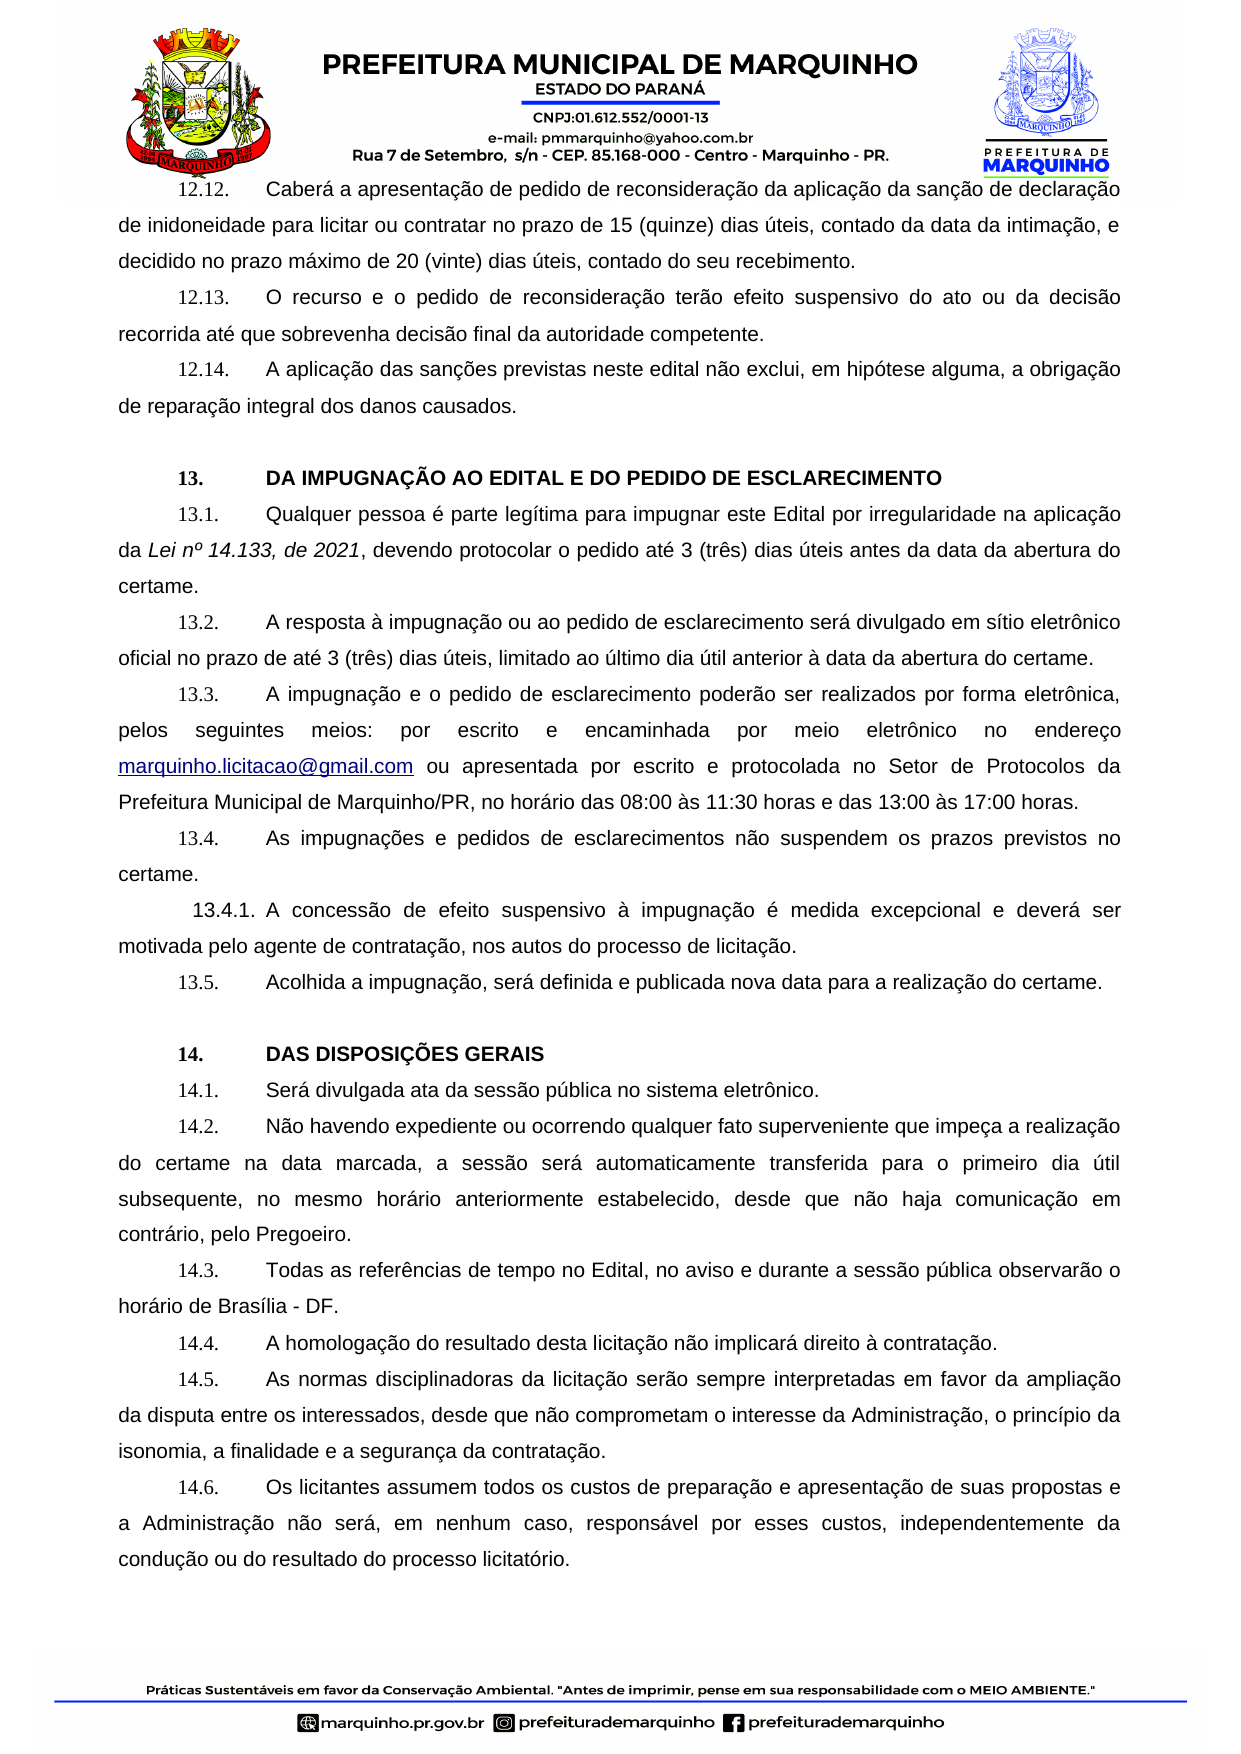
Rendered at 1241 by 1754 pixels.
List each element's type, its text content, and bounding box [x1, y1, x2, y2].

text DA IMPUGNAÇÃO AO EDITAL E DO PEDIDO DE ESCLARECIMENTO [118, 465, 1122, 489]
text As impugnações e pedidos de esclarecimentos não suspendem os prazos previstos no certame. [118, 826, 1122, 886]
text Caberá a apresentação de pedido de reconsideração da aplicação da sanção de declaração de inidoneidade para licitar ou contratar no prazo de 15 (quinze) dias úteis, contado da data da intimação, e decidido no prazo máximo de 20 (vinte) dias úteis, contado do seu recebimento. [118, 177, 1122, 273]
text A aplicação das sanções previstas neste edital não exclui, em hipótese alguma, a obrigação de reparação integral dos danos causados. [118, 357, 1122, 417]
text A impugnação e o pedido de esclarecimento poderão ser realizados por forma eletrônica, pelos seguintes meios: por escrito e encaminhada por meio eletrônico no endereço marquinho.licitacao@gmail.com ou apresentada por escrito e protocolada no Setor de Protocolos da Prefeitura Municipal de Marquinho/PR, no horário das 08:00 às 11:30 horas e das 13:00 às 17:00 horas. [118, 682, 1122, 814]
text A resposta à impugnação ou ao pedido de esclarecimento será divulgado em sítio eletrônico oficial no prazo de até 3 (três) dias úteis, limitado ao último dia útil anterior à data da abertura do certame. [118, 609, 1122, 670]
text O recurso e o pedido de reconsideração terão efeito suspensivo do ato ou da decisão recorrida até que sobrevenha decisão final da autoridade competente. [118, 285, 1122, 345]
text Os licitantes assumem todos os custos de preparação e apresentação de suas propostas e a Administração não será, em nenhum caso, responsável por esses custos, independentemente da condução ou do resultado do processo licitatório. [118, 1474, 1122, 1571]
text Todas as referências de tempo no Edital, no aviso e durante a sessão pública observarão o horário de Brasília - DF. [118, 1258, 1122, 1318]
text As normas disciplinadoras da licitação serão sempre interpretadas em favor da ampliação da disputa entre os interessados, desde que não comprometam o interesse da Administração, o princípio da isonomia, a finalidade e a segurança da contratação. [118, 1367, 1122, 1463]
text Acolhida a impugnação, será definida e publicada nova data para a realização do certame. [118, 969, 1122, 994]
picture [30, 1653, 1210, 1754]
text Não havendo expediente ou ocorrendo qualquer fato superveniente que impeça a realização do certame na data marcada, a sessão será automaticamente transferida para o primeiro dia útil subsequente, no mesmo horário anteriormente estabelecido, desde que não haja comunicação em contrário, pelo Pregoeiro. [118, 1114, 1122, 1246]
text Será divulgada ata da sessão pública no sistema eletrônico. [118, 1078, 1122, 1102]
text A homologação do resultado desta licitação não implicará direito à contratação. [118, 1330, 1122, 1354]
text A concessão de efeito suspensivo à impugnação é medida excepcional e deverá ser motivada pelo agente de contratação, nos autos do processo de licitação. [118, 898, 1122, 958]
picture [60, 0, 1181, 203]
text DAS DISPOSIÇÕES GERAIS [118, 1042, 1122, 1066]
text Qualquer pessoa é parte legítima para impugnar este Edital por irregularidade na aplicação da Lei nº 14.133, de 2021, devendo protocolar o pedido até 3 (três) dias úteis antes da data da abertura do certame. [118, 502, 1122, 598]
